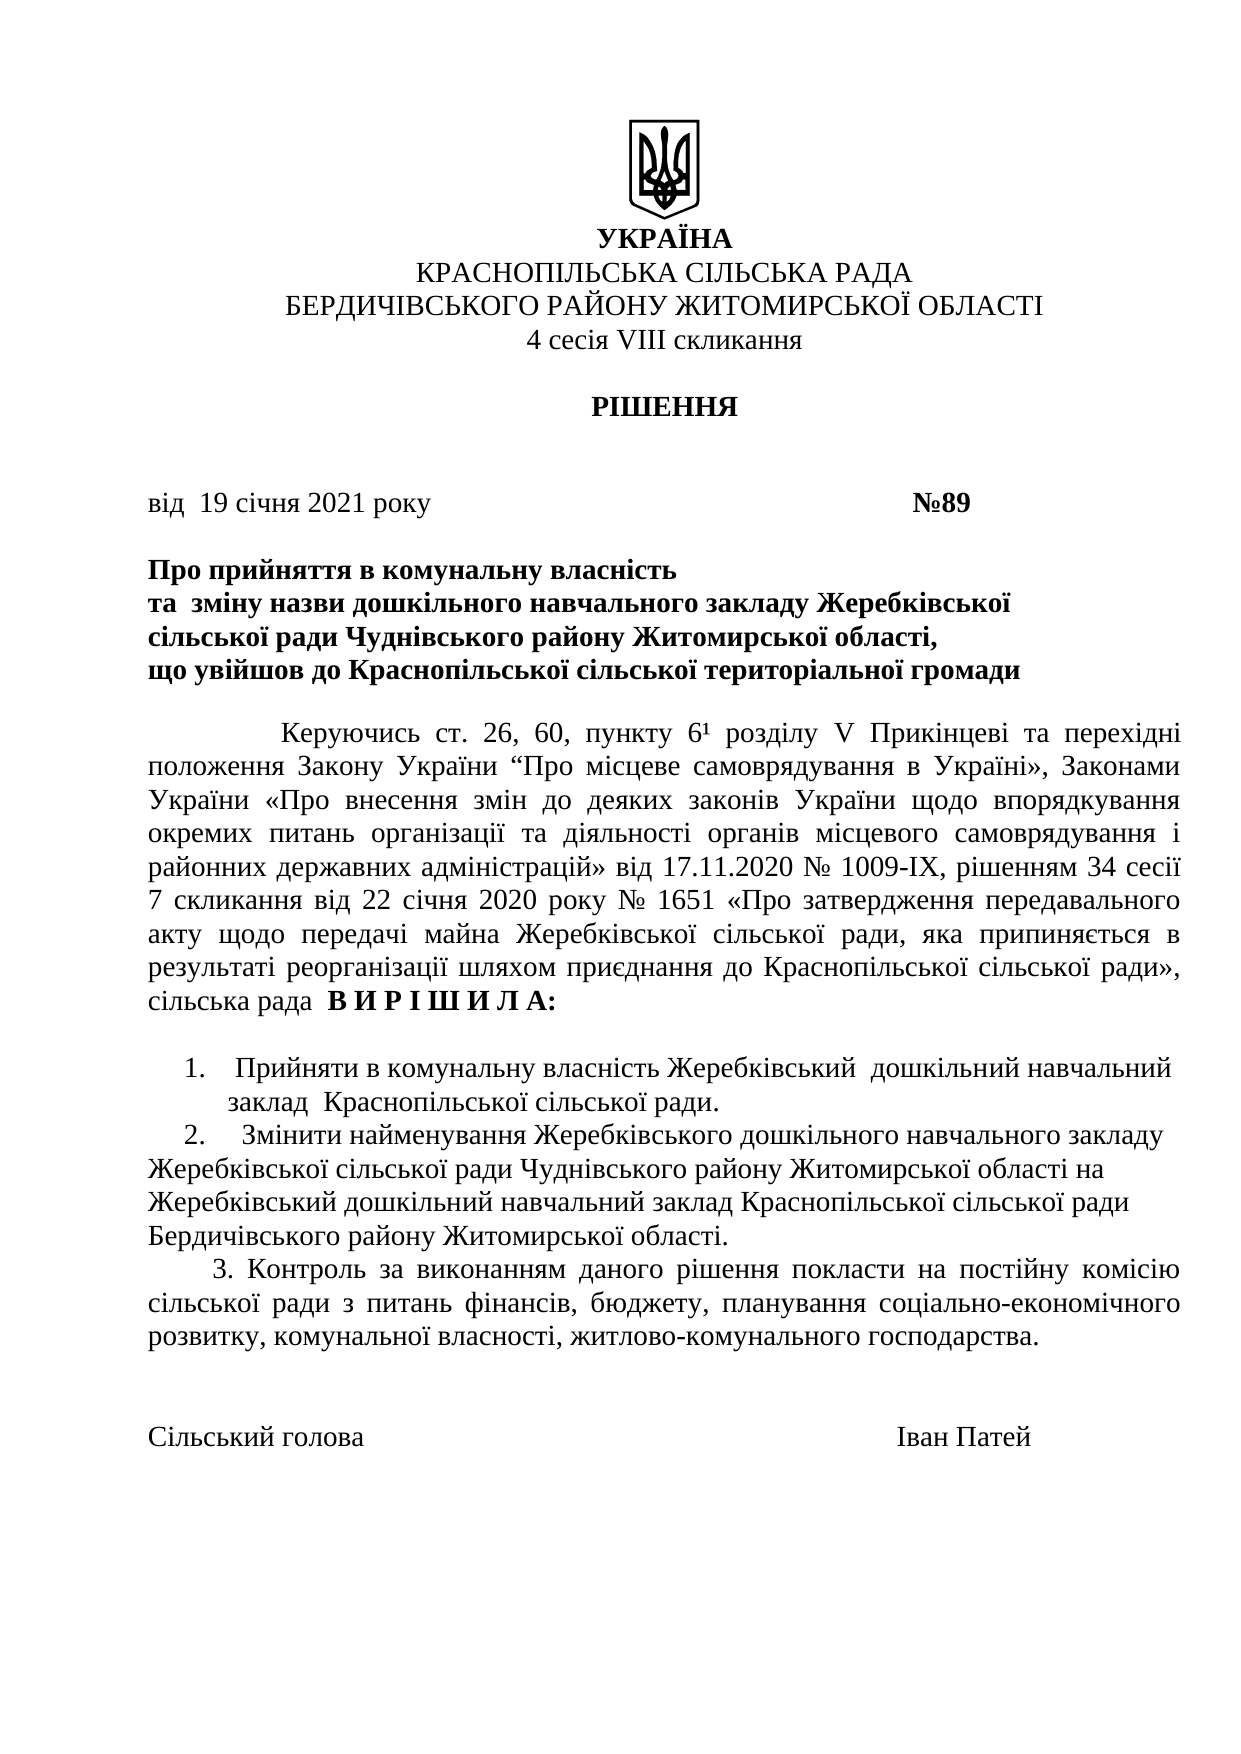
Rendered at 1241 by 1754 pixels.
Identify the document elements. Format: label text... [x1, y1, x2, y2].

text сільської ради Чуднівського району Житомирської області, [148, 619, 1181, 652]
text та зміну назви дошкільного навчального закладу Жеребківської [148, 585, 1181, 619]
text Керуючись ст. 26, 60, пункту 6¹ розділу V Прикінцеві та перехідні положення Закону України “Про місцеве самоврядування в Україні», Законами України «Про внесення змін до деяких законів України щодо впорядкування окремих питань організації та діяльності органів місцевого самоврядування і районних державних адміністрацій» від 17.11.2020 № 1009-ІХ, рішенням 34 сесії 7 скликання від 22 січня 2020 року № 1651 «Про затвердження передавального акту щодо передачі майна Жеребківської сільської ради, яка припиняється в результаті реорганізації шляхом приєднання до Краснопільської сільської ради», сільська рада В И Р І Ш И Л А: [148, 715, 1182, 1017]
list Прийняти в комунальну власність Жеребківський дошкільний навчальний заклад Краснопільської сільської ради. [184, 1050, 1182, 1117]
subtitle 4 сесія VІІІ скликання [148, 322, 1181, 355]
text Про прийняття в комунальну власність [148, 552, 1181, 585]
text що увійшов до Краснопільської сільської територіальної громади [148, 652, 1181, 686]
list Сільський голова Іван Патей [148, 1419, 1181, 1453]
text УКРАЇНА [148, 221, 1181, 255]
text 3. Контроль за виконанням даного рішення покласти на постійну комісію сільської ради з питань фінансів, бюджету, планування соціально-економічного розвитку, комунальної власності, житлово-комунального господарства. [148, 1251, 1182, 1352]
text БЕРДИЧІВСЬКОГО РАЙОНУ ЖИТОМИРСЬКОЇ ОБЛАСТІ [148, 288, 1181, 322]
text від 19 січня 2021 року №89 [148, 485, 1181, 518]
subtitle РІШЕННЯ [148, 389, 1181, 422]
text КРАСНОПІЛЬСЬКА СІЛЬСЬКА РАДА [148, 255, 1181, 288]
list Змінити найменування Жеребківського дошкільного навчального закладу Жеребківської сільської ради Чуднівського району Житомирської області на Жеребківський дошкільний навчальний заклад Краснопільської сільської ради Бердичівського району Житомирської області. [148, 1117, 1182, 1251]
